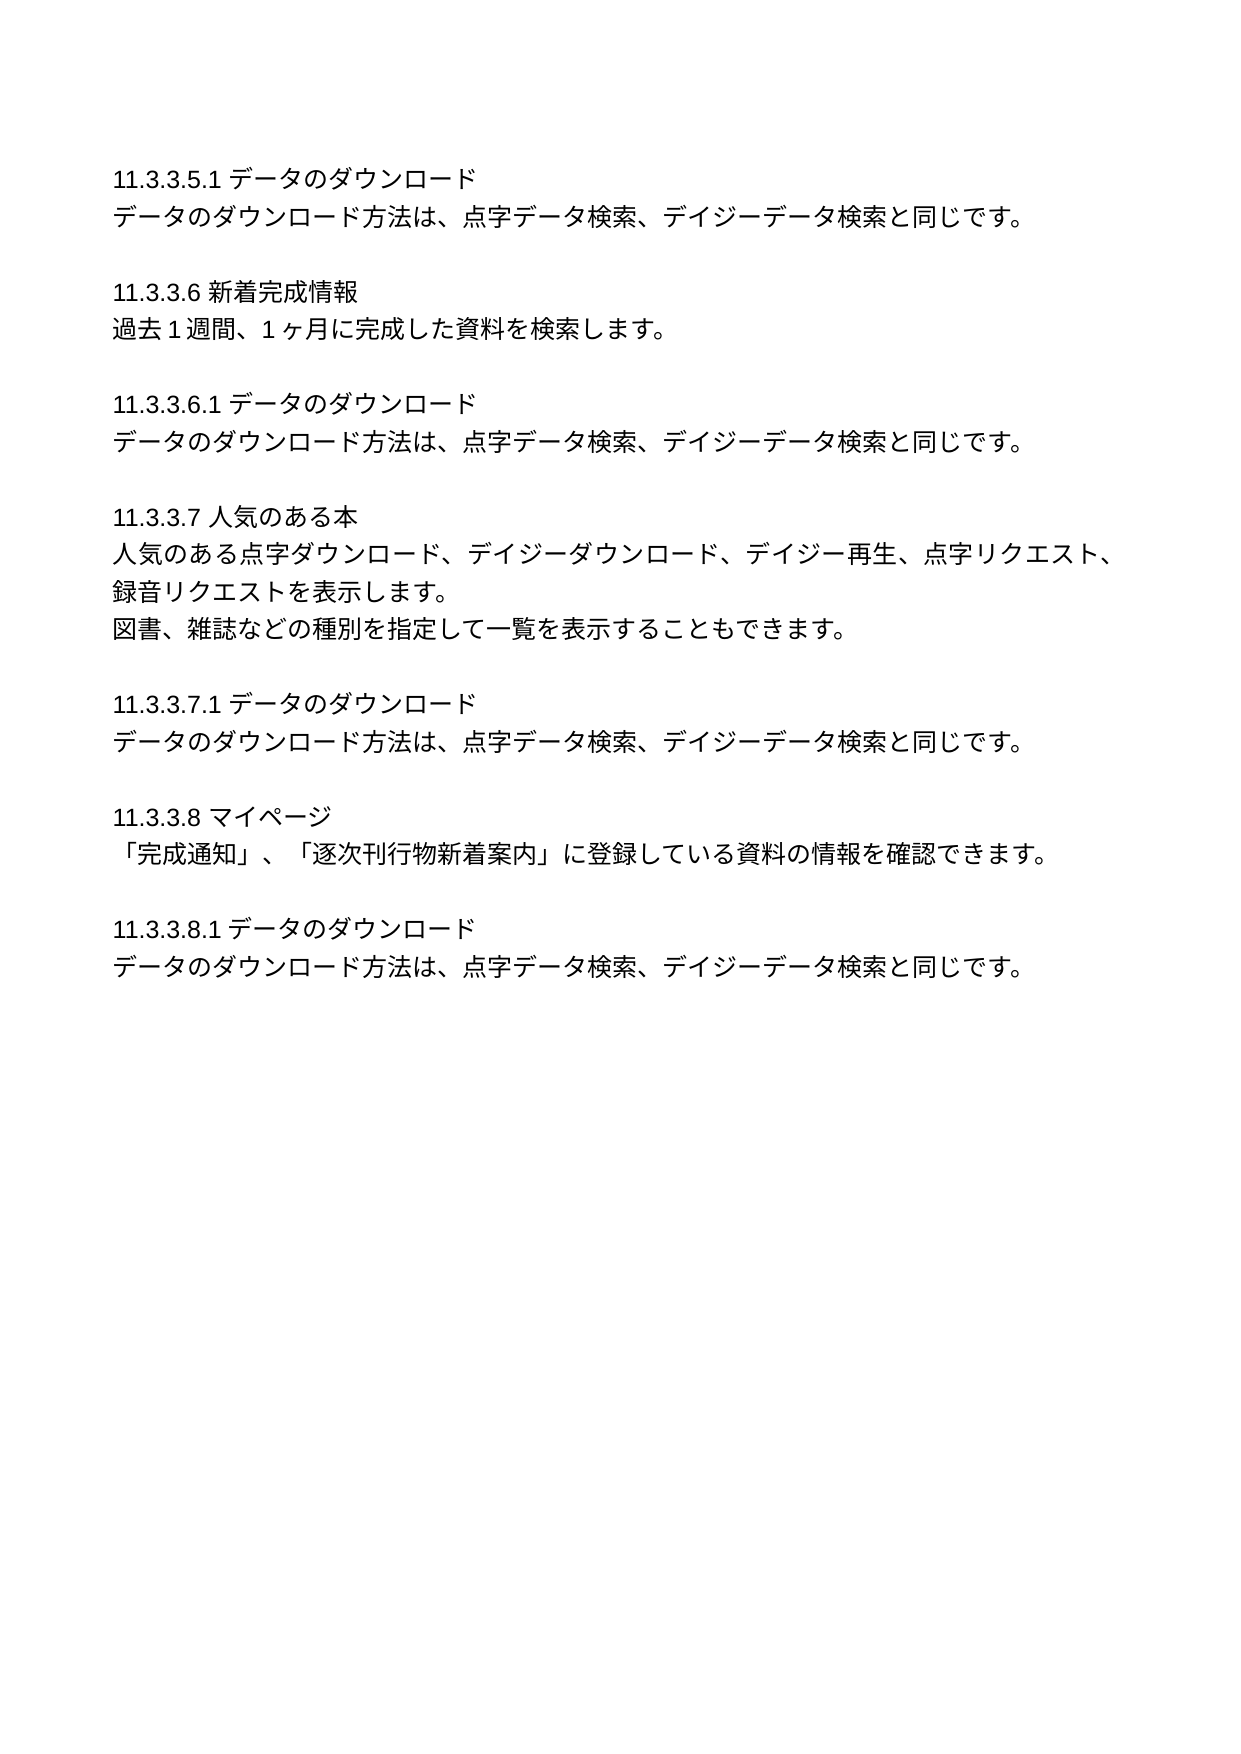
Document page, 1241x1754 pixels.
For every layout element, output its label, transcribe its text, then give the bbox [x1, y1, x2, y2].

text データのダウンロード方法は、点字データ検索、デイジーデータ検索と同じです。 [112, 197, 1128, 234]
subtitle 新着完成情報 [112, 272, 1128, 309]
text 11.3.3.7.1 データのダウンロード [112, 684, 1128, 722]
text 人気のある点字ダウンロード、デイジーダウンロード、デイジー再生、点字リクエスト、録音リクエストを表示します。 [112, 534, 1128, 609]
text データのダウンロード方法は、点字データ検索、デイジーデータ検索と同じです。 [112, 422, 1128, 459]
text データのダウンロード方法は、点字データ検索、デイジーデータ検索と同じです。 [112, 722, 1128, 759]
text 「完成通知」、「逐次刊行物新着案内」に登録している資料の情報を確認できます。 [112, 834, 1128, 872]
subtitle 人気のある本 [112, 497, 1128, 534]
text 11.3.3.8.1データのダウンロード [112, 909, 1128, 947]
text 図書、雑誌などの種別を指定して一覧を表示することもできます。 [112, 609, 1128, 647]
text 11.3.3.5.1 データのダウンロード [112, 159, 1128, 197]
text データのダウンロード方法は、点字データ検索、デイジーデータ検索と同じです。 [112, 947, 1128, 984]
subtitle マイページ [112, 797, 1128, 834]
text 11.3.3.6.1 データのダウンロード [112, 384, 1128, 422]
text 過去1週間、1ヶ月に完成した資料を検索します。 [112, 309, 1128, 347]
